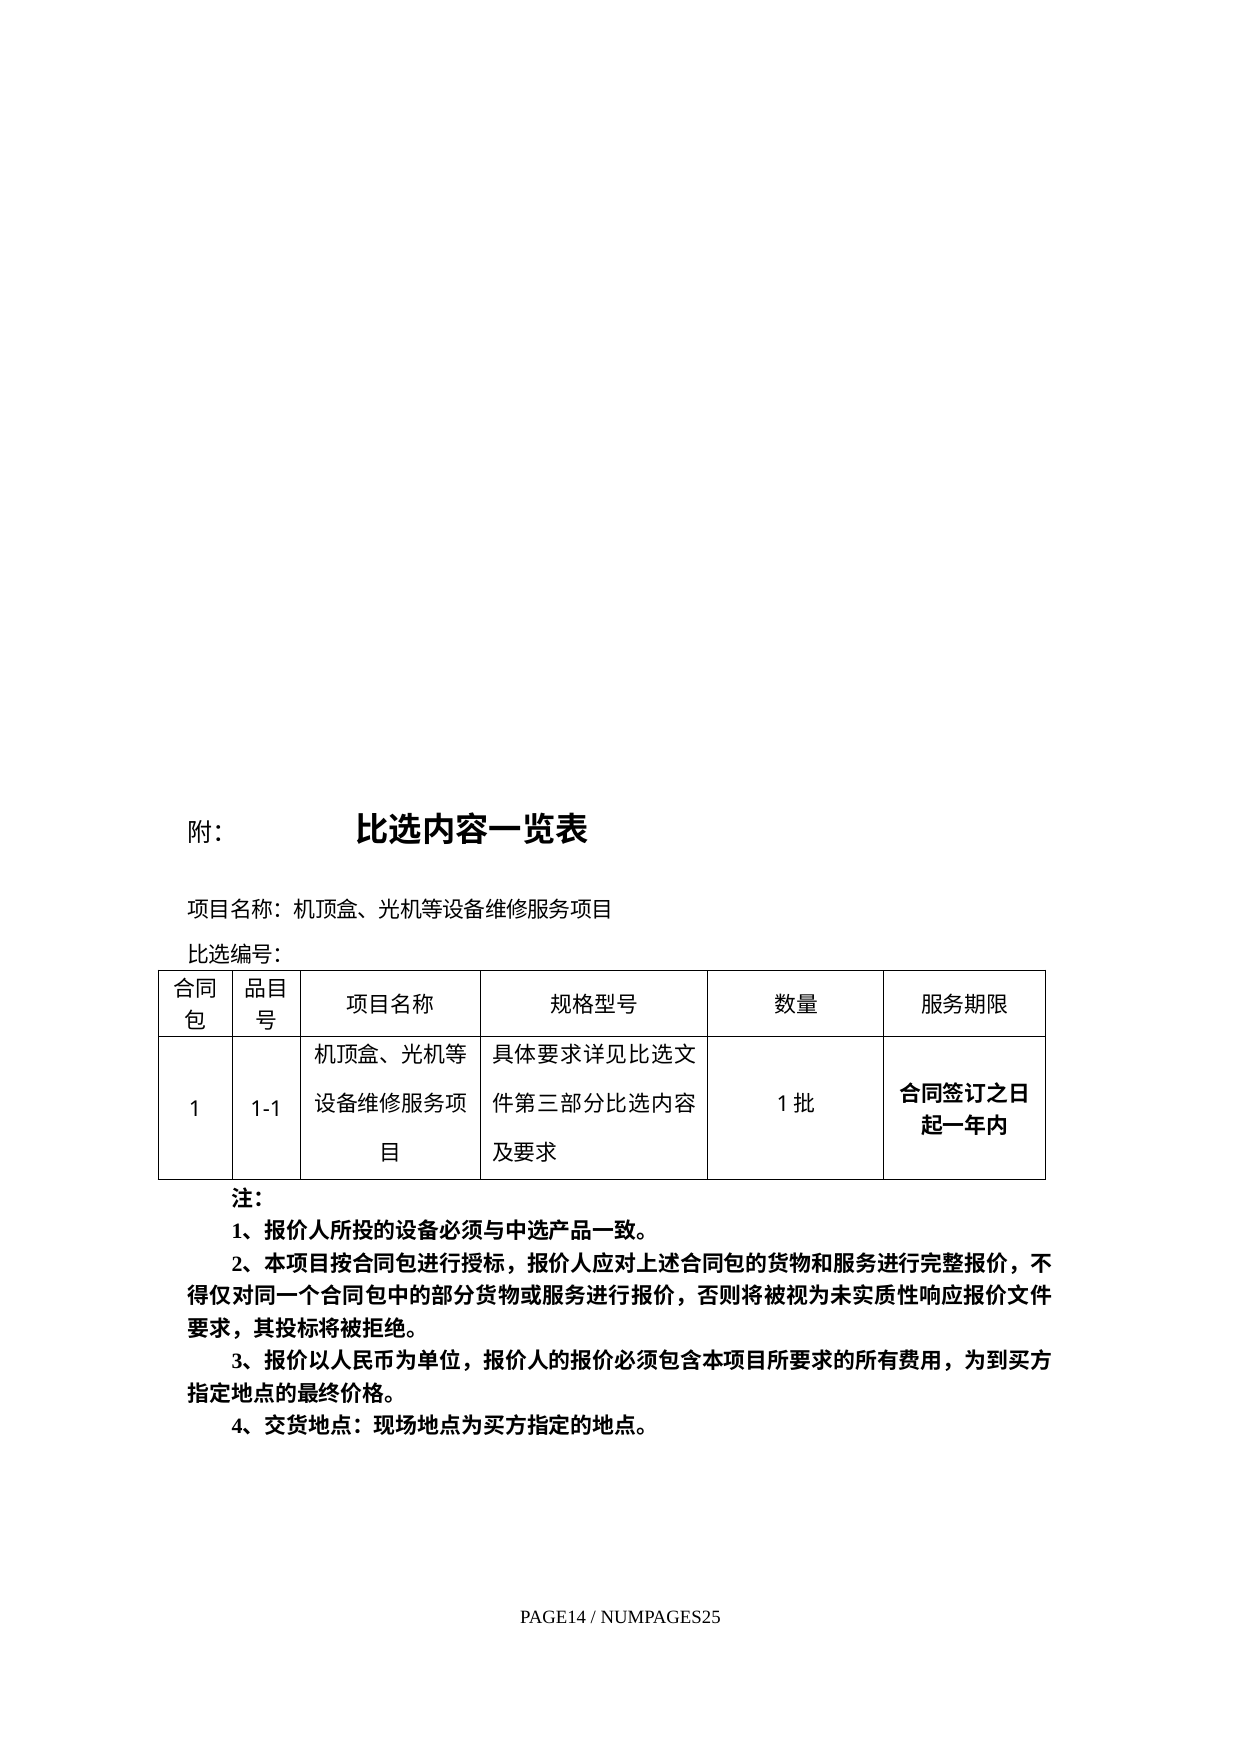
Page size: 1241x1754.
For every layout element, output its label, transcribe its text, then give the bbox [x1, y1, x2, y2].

table_cell 具体要求详见比选文件第三部分比选内容及要求 [481, 1037, 707, 1179]
table_cell 1 [159, 1037, 232, 1179]
table_cell 机顶盒、光机等设备维修服务项目 [301, 1037, 480, 1179]
text 4、交货地点：现场地点为买方指定的地点。 [187, 1408, 1053, 1440]
text 附： 比选内容一览表 [187, 794, 1053, 859]
text 2、本项目按合同包进行授标，报价人应对上述合同包的货物和服务进行完整报价，不得仅对同一个合同包中的部分货物或服务进行报价，否则将被视为未实质性响应报价文件要求，其投标将被拒绝。 [187, 1245, 1053, 1343]
text 1、报价人所投的设备必须与中选产品一致。 [187, 1213, 1053, 1245]
table_header 品目号 [233, 971, 300, 1036]
text 比选编号： [187, 937, 1053, 969]
table_cell 1批 [708, 1037, 883, 1179]
table_header 数量 [708, 971, 883, 1036]
table_cell 合同签订之日起一年内 [884, 1037, 1045, 1179]
text 3、报价以人民币为单位，报价人的报价必须包含本项目所要求的所有费用，为到买方指定地点的最终价格。 [187, 1343, 1053, 1408]
table_cell 1-1 [233, 1037, 300, 1179]
table_header 规格型号 [481, 971, 707, 1036]
table_header 项目名称 [301, 971, 480, 1036]
table_header 合同包 [159, 971, 232, 1036]
table_header 服务期限 [884, 971, 1045, 1036]
text 注： [187, 1180, 1053, 1213]
text 项目名称：机顶盒、光机等设备维修服务项目 [187, 892, 1053, 924]
